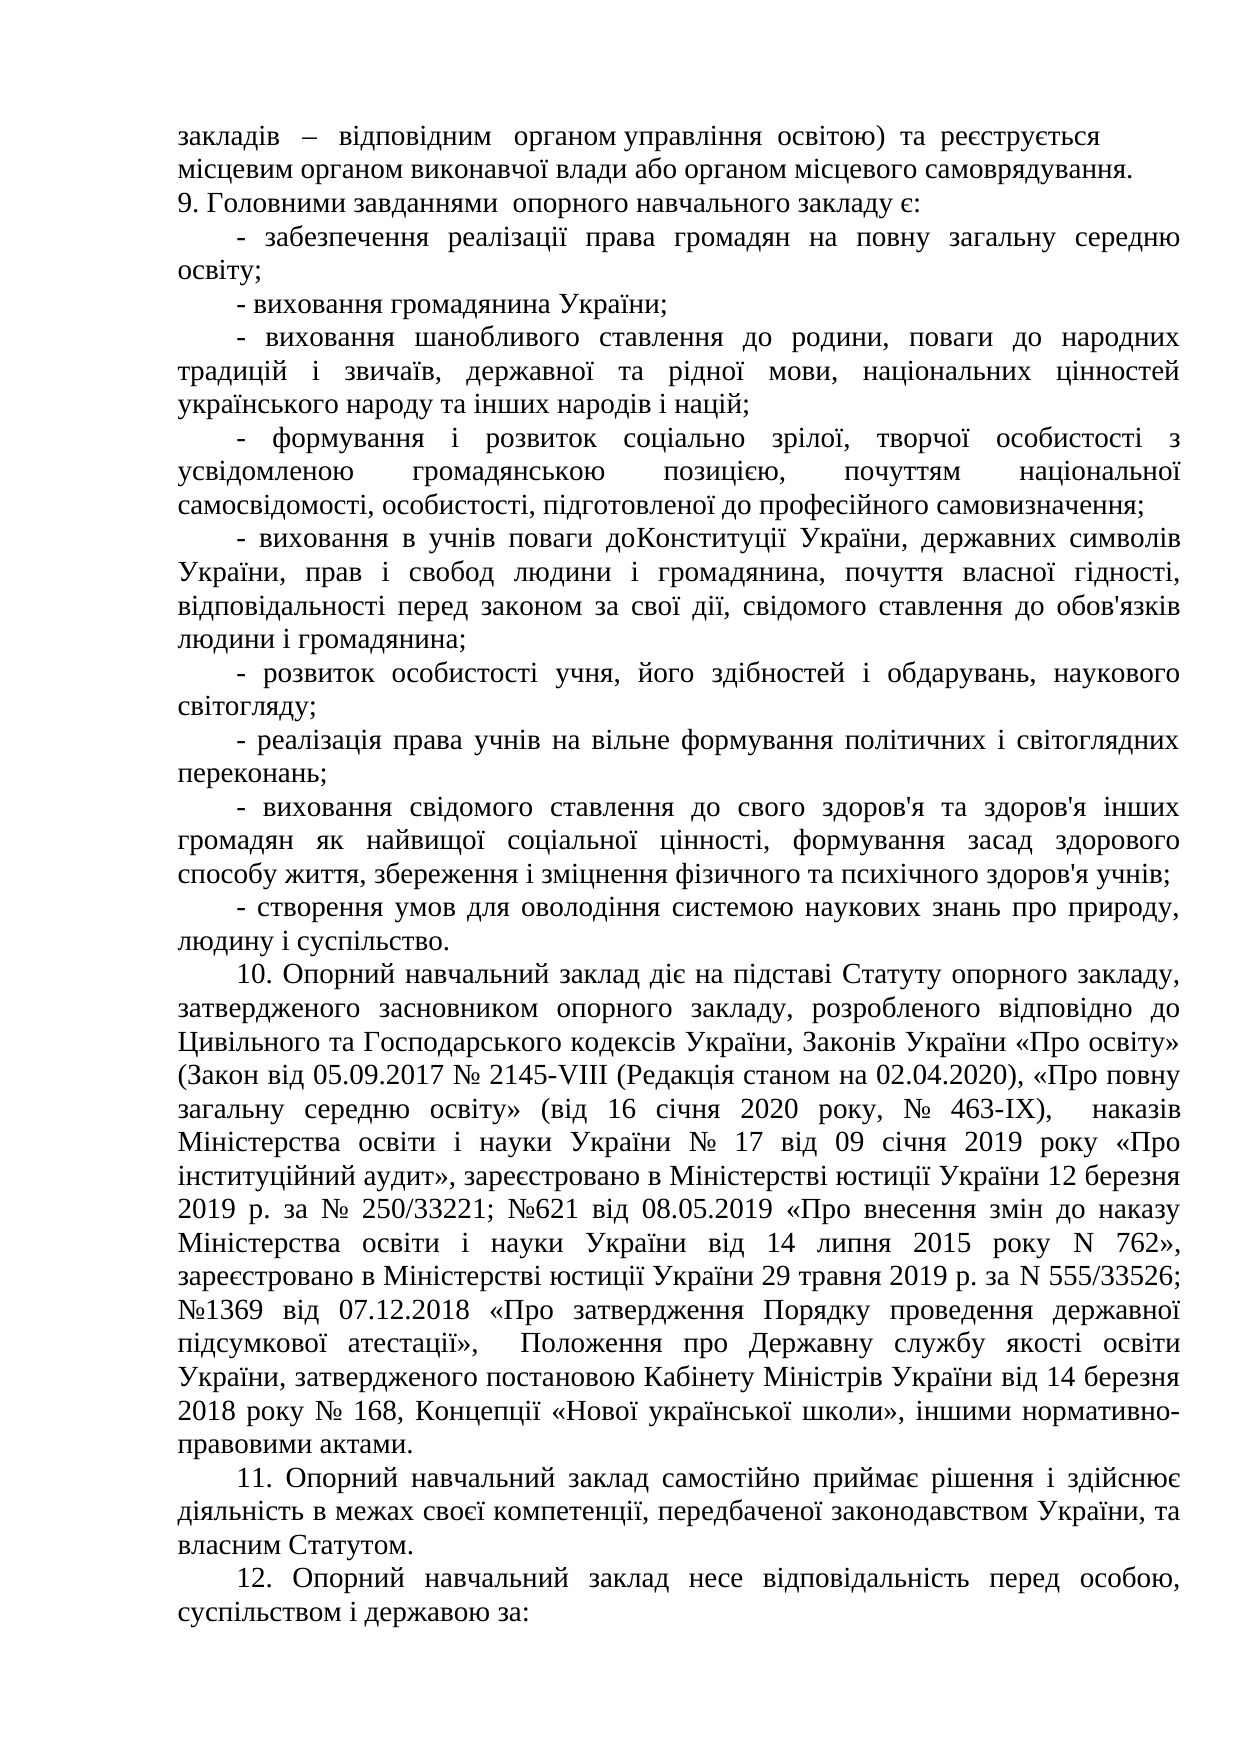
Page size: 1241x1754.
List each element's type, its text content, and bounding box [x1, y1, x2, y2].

text - виховання громадянина України; [177, 286, 1181, 319]
text 11. Опорний навчальний заклад самостійно приймає рішення і здійснює діяльність в межах своєї компетенції, передбаченої законодавством України, та власним Статутом. [177, 1460, 1181, 1560]
text 10. Опорний навчальний заклад діє на підставі Статуту опорного закладу, затвердженого засновником опорного закладу, розробленого відповідно до Цивільного та Господарського кодексів України, Законів України «Про освіту» (Закон від 05.09.2017 № 2145-VIII (Редакція станом на 02.04.2020), «Про повну загальну середню освіту» (від 16 січня 2020 року, № 463-IX), наказів Міністерства освіти і науки України № 17 від 09 січня 2019 року «Про інституційний аудит», зареєстровано в Міністерстві юстиції України 12 березня 2019 р. за № 250/33221; №621 від 08.05.2019 «Про внесення змін до наказу Міністерства освіти і науки України від 14 липня 2015 року N 762», зареєстровано в Міністерстві юстиції України 29 травня 2019 р. за N 555/33526; №1369 від 07.12.2018 «Про затвердження Порядку проведення державної підсумкової атестації», Положення про Державну службу якості освіти України, затвердженого постановою Кабінету Міністрів України від 14 березня 2018 року № 168, Концепції «Нової української школи», іншими нормативно-правовими актами. [177, 957, 1181, 1460]
text - забезпечення реалізації права громадян на повну загальну середню освіту; [177, 219, 1181, 286]
text 12. Опорний навчальний заклад несе відповідальність перед особою, суспільством і державою за: [177, 1560, 1181, 1627]
text - розвиток особистості учня, його здібностей і обдарувань, наукового світогляду; [177, 655, 1181, 722]
text - реалізація права учнів на вільне формування політичних і світоглядних переконань; [177, 722, 1181, 789]
text - виховання свідомого ставлення до свого здоров'я та здоров'я інших громадян як найвищої соціальної цінності, формування засад здорового способу життя, збереження і зміцнення фізичного та психічного здоров'я учнів; [177, 789, 1181, 889]
text - створення умов для оволодіння системою наукових знань про природу, людину і суспільство. [177, 889, 1181, 957]
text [177, 118, 1181, 185]
text - виховання шанобливого ставлення до родини, поваги до народних традицій і звичаїв, державної та рідної мови, національних цінностей українського народу та інших народів і націй; [177, 319, 1181, 420]
text - формування і розвиток соціально зрілої, творчої особистості з усвідомленою громадянською позицією, почуттям національної самосвідомості, особистості, підготовленої до професійного самовизначення; [177, 420, 1181, 521]
text - виховання в учнів поваги доКонституції України, державних символів України, прав і свобод людини і громадянина, почуття власної гідності, відповідальності перед законом за свої дії, свідомого ставлення до обов'язків людини і громадянина; [177, 521, 1181, 655]
text 9. Головними завданнями опорного навчального закладу є: [177, 185, 1181, 219]
